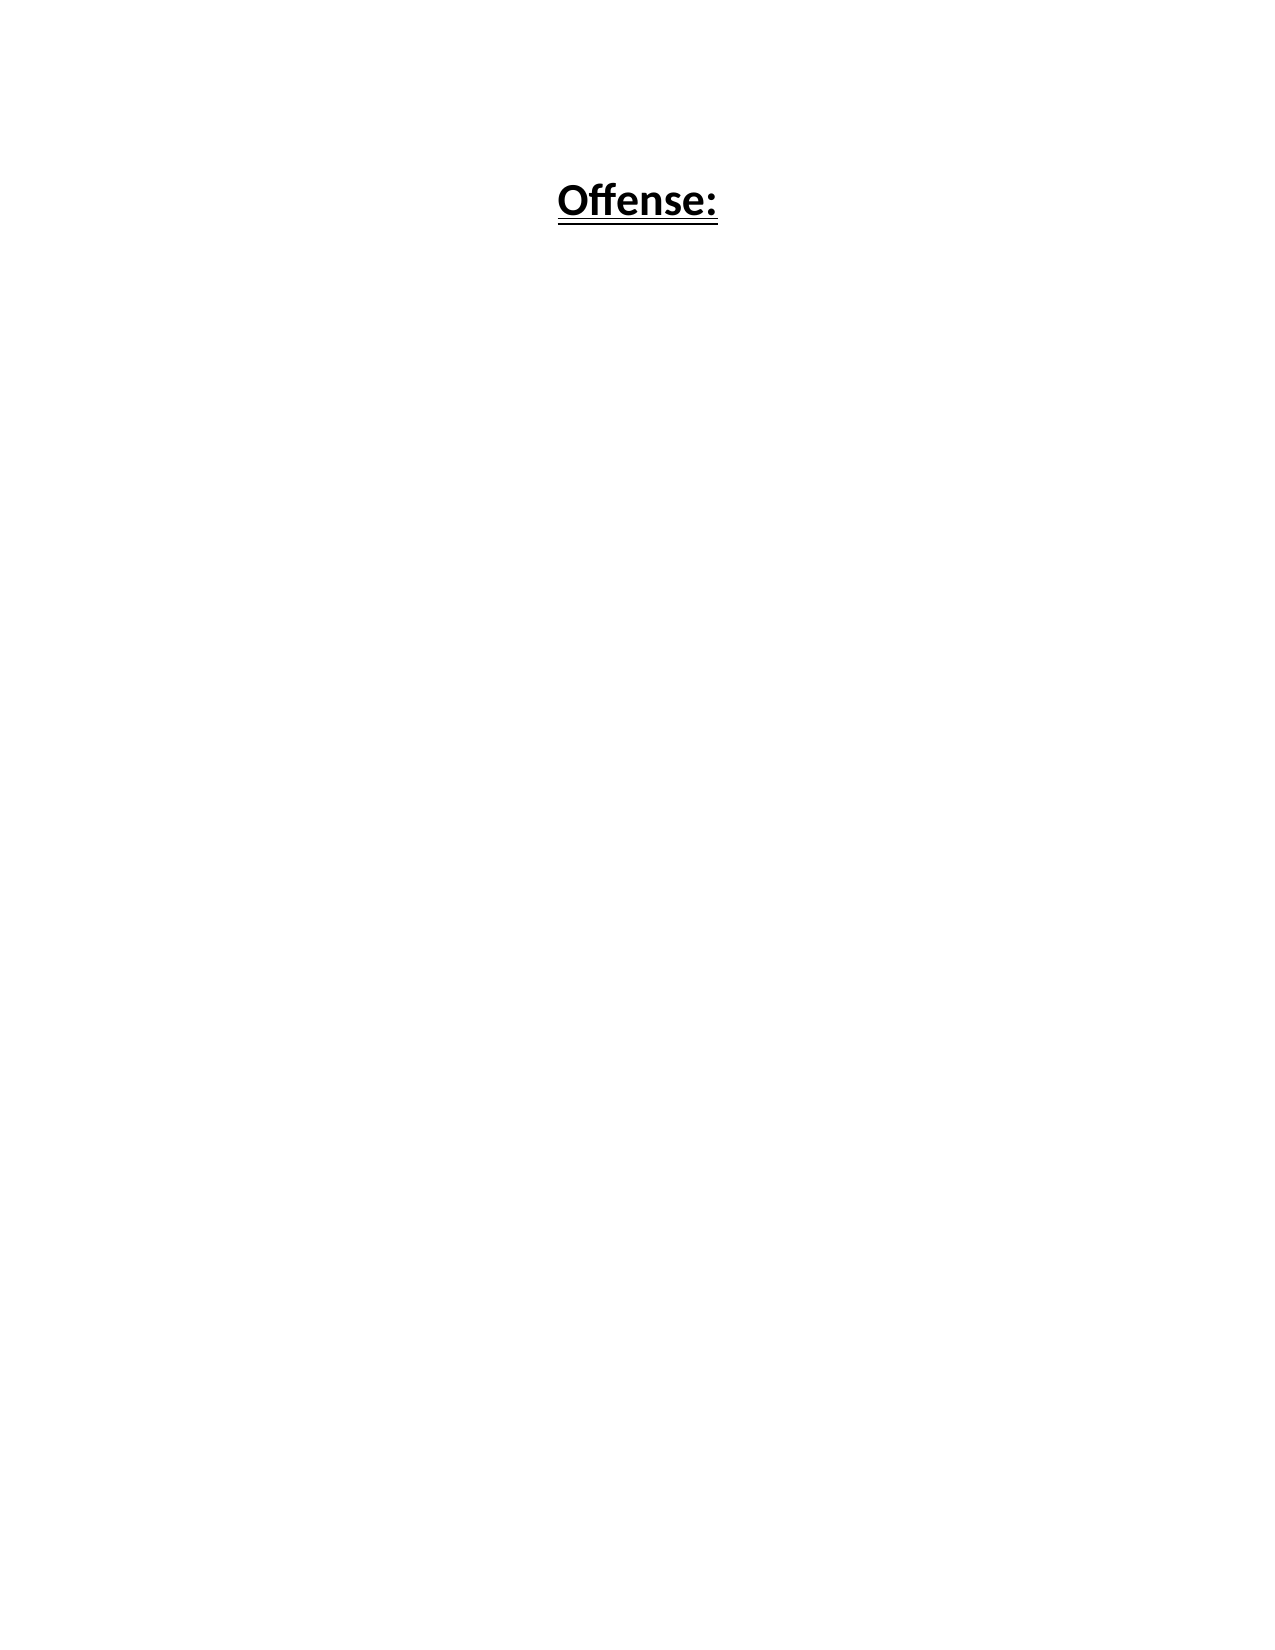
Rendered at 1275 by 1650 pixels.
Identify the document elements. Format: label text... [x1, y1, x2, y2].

subtitle Offense: [187, 171, 1087, 227]
